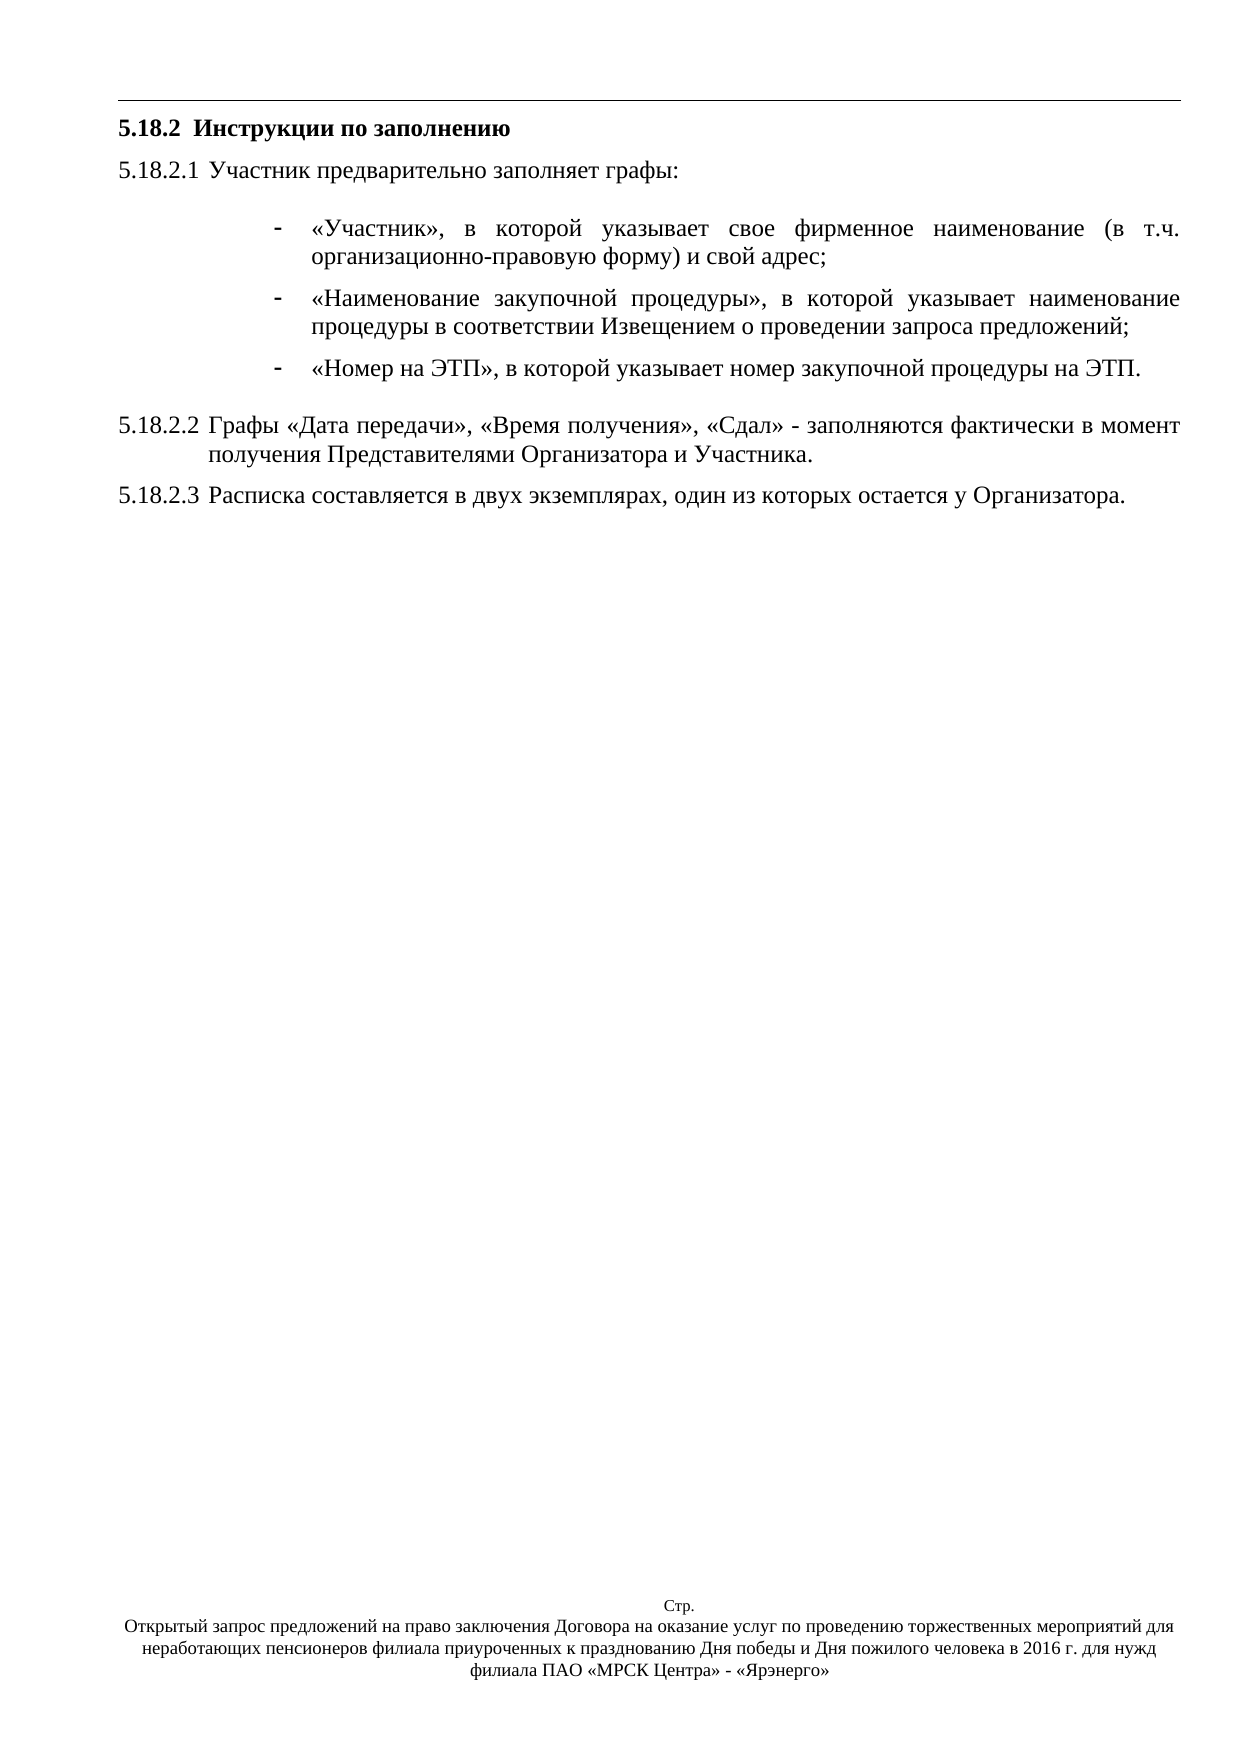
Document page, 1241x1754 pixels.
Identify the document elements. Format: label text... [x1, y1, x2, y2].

subtitle Инструкции по заполнению [118, 113, 1181, 142]
list «Наименование закупочной процедуры», в которой указывает наименование процедуры в соответствии Извещением о проведении запроса предложений; [274, 283, 1181, 340]
list Графы «Дата передачи», «Время получения», «Сдал» - заполняются фактически в момент получения Представителями Организатора и Участника. [118, 411, 1181, 468]
list «Номер на ЭТП», в которой указывает номер закупочной процедуры на ЭТП. [274, 353, 1181, 381]
list Участник предварительно заполняет графы: [118, 155, 1181, 183]
list Расписка составляется в двух экземплярах, один из которых остается у Организатора. [118, 481, 1181, 509]
list «Участник», в которой указывает свое фирменное наименование (в т.ч. организационно-правовую форму) и свой адрес; [274, 213, 1181, 270]
